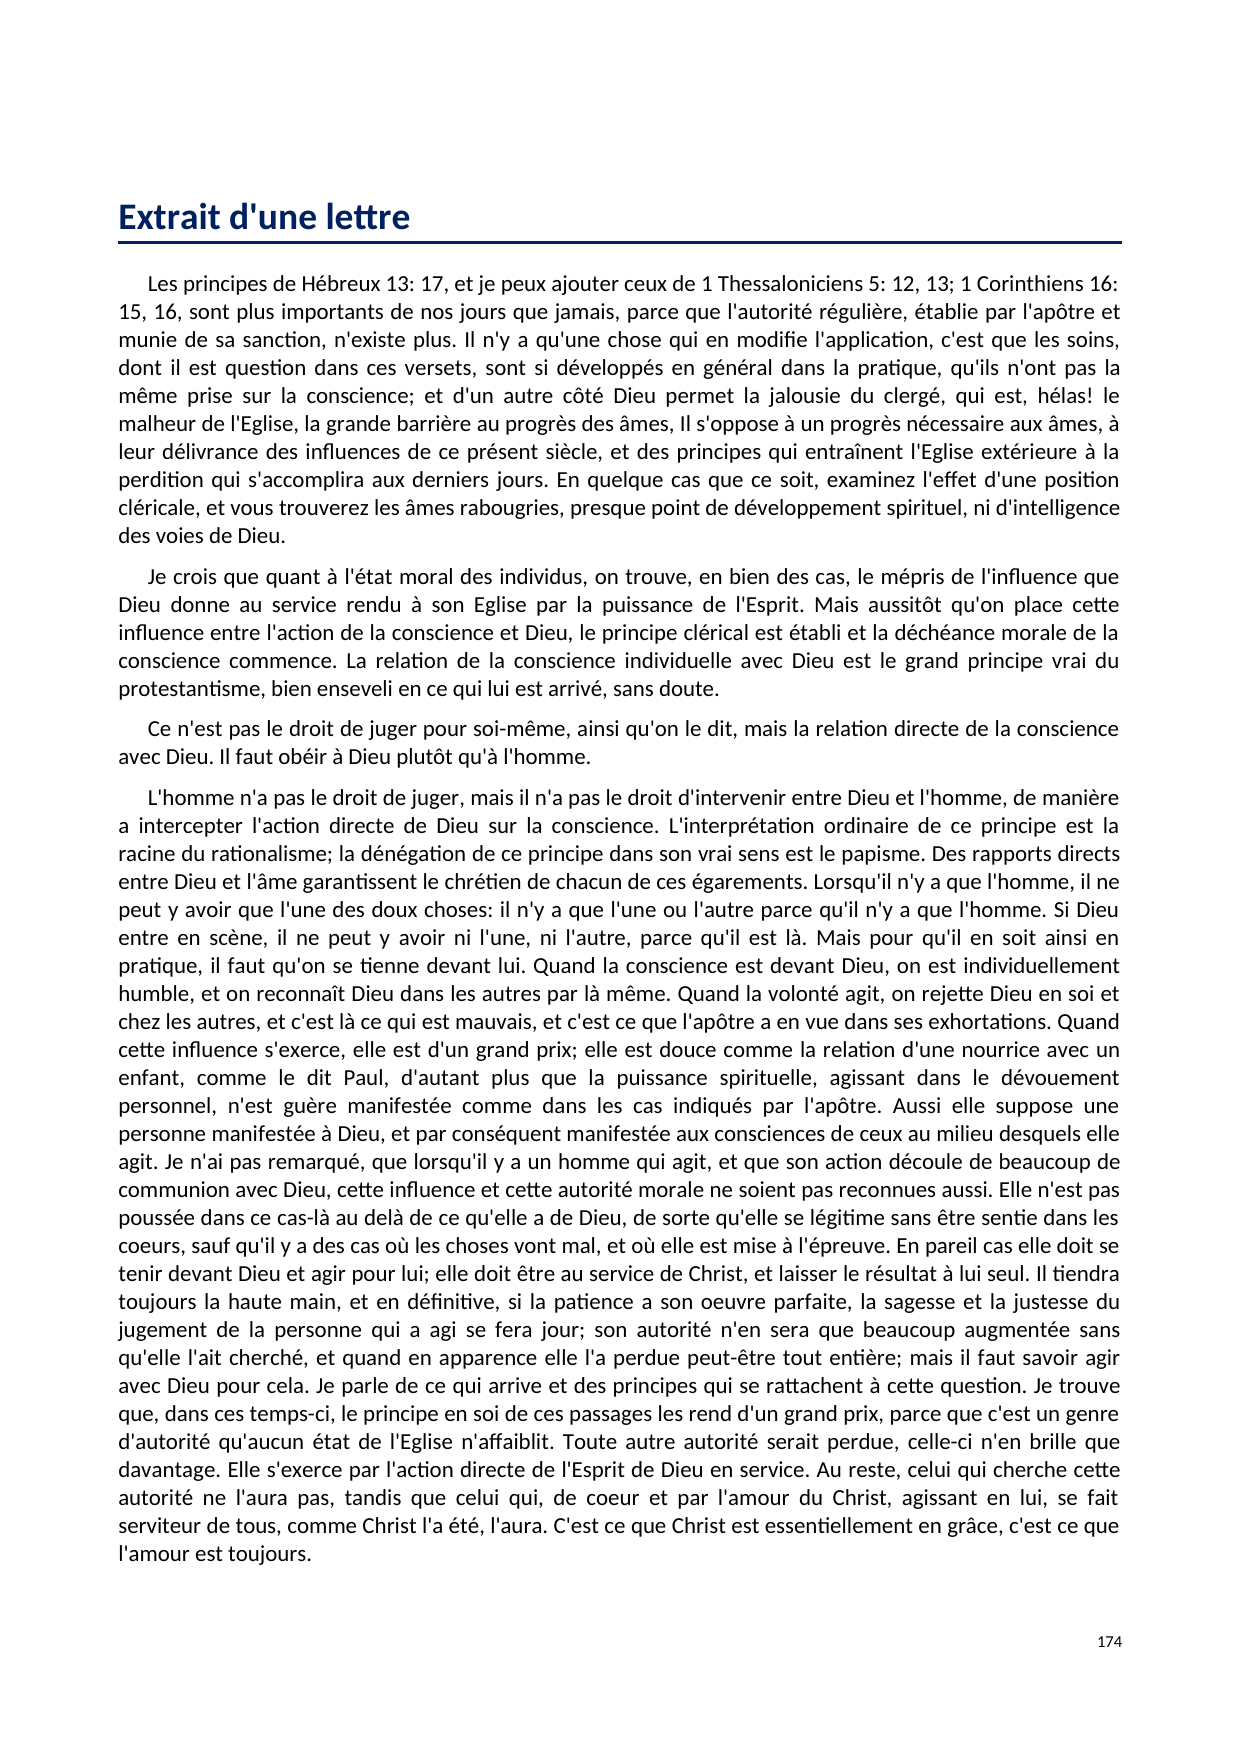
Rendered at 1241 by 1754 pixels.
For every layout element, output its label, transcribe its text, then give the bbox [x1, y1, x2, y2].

text L'homme n'a pas le droit de juger, mais il n'a pas le droit d'intervenir entre Dieu et l'homme, de manière a intercepter l'action directe de Dieu sur la conscience. L'interprétation ordinaire de ce principe est la racine du rationalisme; la dénégation de ce principe dans son vrai sens est le papisme. Des rapports directs entre Dieu et l'âme garantissent le chrétien de chacun de ces égarements. Lorsqu'il n'y a que l'homme, il ne peut y avoir que l'une des doux choses: il n'y a que l'une ou l'autre parce qu'il n'y a que l'homme. Si Dieu entre en scène, il ne peut y avoir ni l'une, ni l'autre, parce qu'il est là. Mais pour qu'il en soit ainsi en pratique, il faut qu'on se tienne devant lui. Quand la conscience est devant Dieu, on est individuellement humble, et on reconnaît Dieu dans les autres par là même. Quand la volonté agit, on rejette Dieu en soi et chez les autres, et c'est là ce qui est mauvais, et c'est ce que l'apôtre a en vue dans ses exhortations. Quand cette influence s'exerce, elle est d'un grand prix; elle est douce comme la relation d'une nourrice avec un enfant, comme le dit Paul, d'autant plus que la puissance spirituelle, agissant dans le dévouement personnel, n'est guère manifestée comme dans les cas indiqués par l'apôtre. Aussi elle suppose une personne manifestée à Dieu, et par conséquent manifestée aux consciences de ceux au milieu desquels elle agit. Je n'ai pas remarqué, que lorsqu'il y a un homme qui agit, et que son action découle de beaucoup de communion avec Dieu, cette influence et cette autorité morale ne soient pas reconnues aussi. Elle n'est pas poussée dans ce cas-là au delà de ce qu'elle a de Dieu, de sorte qu'elle se légitime sans être sentie dans les coeurs, sauf qu'il y a des cas où les choses vont mal, et où elle est mise à l'épreuve. En pareil cas elle doit se tenir devant Dieu et agir pour lui; elle doit être au service de Christ, et laisser le résultat à lui seul. Il tiendra toujours la haute main, et en définitive, si la patience a son oeuvre parfaite, la sagesse et la justesse du jugement de la personne qui a agi se fera jour; son autorité n'en sera que beaucoup augmentée sans qu'elle l'ait cherché, et quand en apparence elle l'a perdue peut-être tout entière; mais il faut savoir agir avec Dieu pour cela. Je parle de ce qui arrive et des principes qui se rattachent à cette question. Je trouve que, dans ces temps-ci, le principe en soi de ces passages les rend d'un grand prix, parce que c'est un genre d'autorité qu'aucun état de l'Eglise n'affaiblit. Toute autre autorité serait perdue, celle-ci n'en brille que davantage. Elle s'exerce par l'action directe de l'Esprit de Dieu en service. Au reste, celui qui cherche cette autorité ne l'aura pas, tandis que celui qui, de coeur et par l'amour du Christ, agissant en lui, se fait serviteur de tous, comme Christ l'a été, l'aura. C'est ce que Christ est essentiellement en grâce, c'est ce que l'amour est toujours. [118, 783, 1122, 1568]
text Je crois que quant à l'état moral des individus, on trouve, en bien des cas, le mépris de l'influence que Dieu donne au service rendu à son Eglise par la puissance de l'Esprit. Mais aussitôt qu'on place cette influence entre l'action de la conscience et Dieu, le principe clérical est établi et la déchéance morale de la conscience commence. La relation de la conscience individuelle avec Dieu est le grand principe vrai du protestantisme, bien enseveli en ce qui lui est arrivé, sans doute. [118, 562, 1122, 702]
text Ce n'est pas le droit de juger pour soi-même, ainsi qu'on le dit, mais la relation directe de la conscience avec Dieu. Il faut obéir à Dieu plutôt qu'à l'homme. [118, 714, 1122, 771]
subtitle Extrait d'une lettre [118, 193, 1122, 241]
text Les principes de Hébreux 13: 17, et je peux ajouter ceux de 1 Thessaloniciens 5: 12, 13; 1 Corinthiens 16: 15, 16, sont plus importants de nos jours que jamais, parce que l'autorité régulière, établie par l'apôtre et munie de sa sanction, n'existe plus. Il n'y a qu'une chose qui en modifie l'application, c'est que les soins, dont il est question dans ces versets, sont si développés en général dans la pratique, qu'ils n'ont pas la même prise sur la conscience; et d'un autre côté Dieu permet la jalousie du clergé, qui est, hélas! le malheur de l'Eglise, la grande barrière au progrès des âmes, Il s'oppose à un progrès nécessaire aux âmes, à leur délivrance des influences de ce présent siècle, et des principes qui entraînent l'Eglise extérieure à la perdition qui s'accomplira aux derniers jours. En quelque cas que ce soit, examinez l'effet d'une position cléricale, et vous trouverez les âmes rabougries, presque point de développement spirituel, ni d'intelligence des voies de Dieu. [118, 269, 1122, 549]
